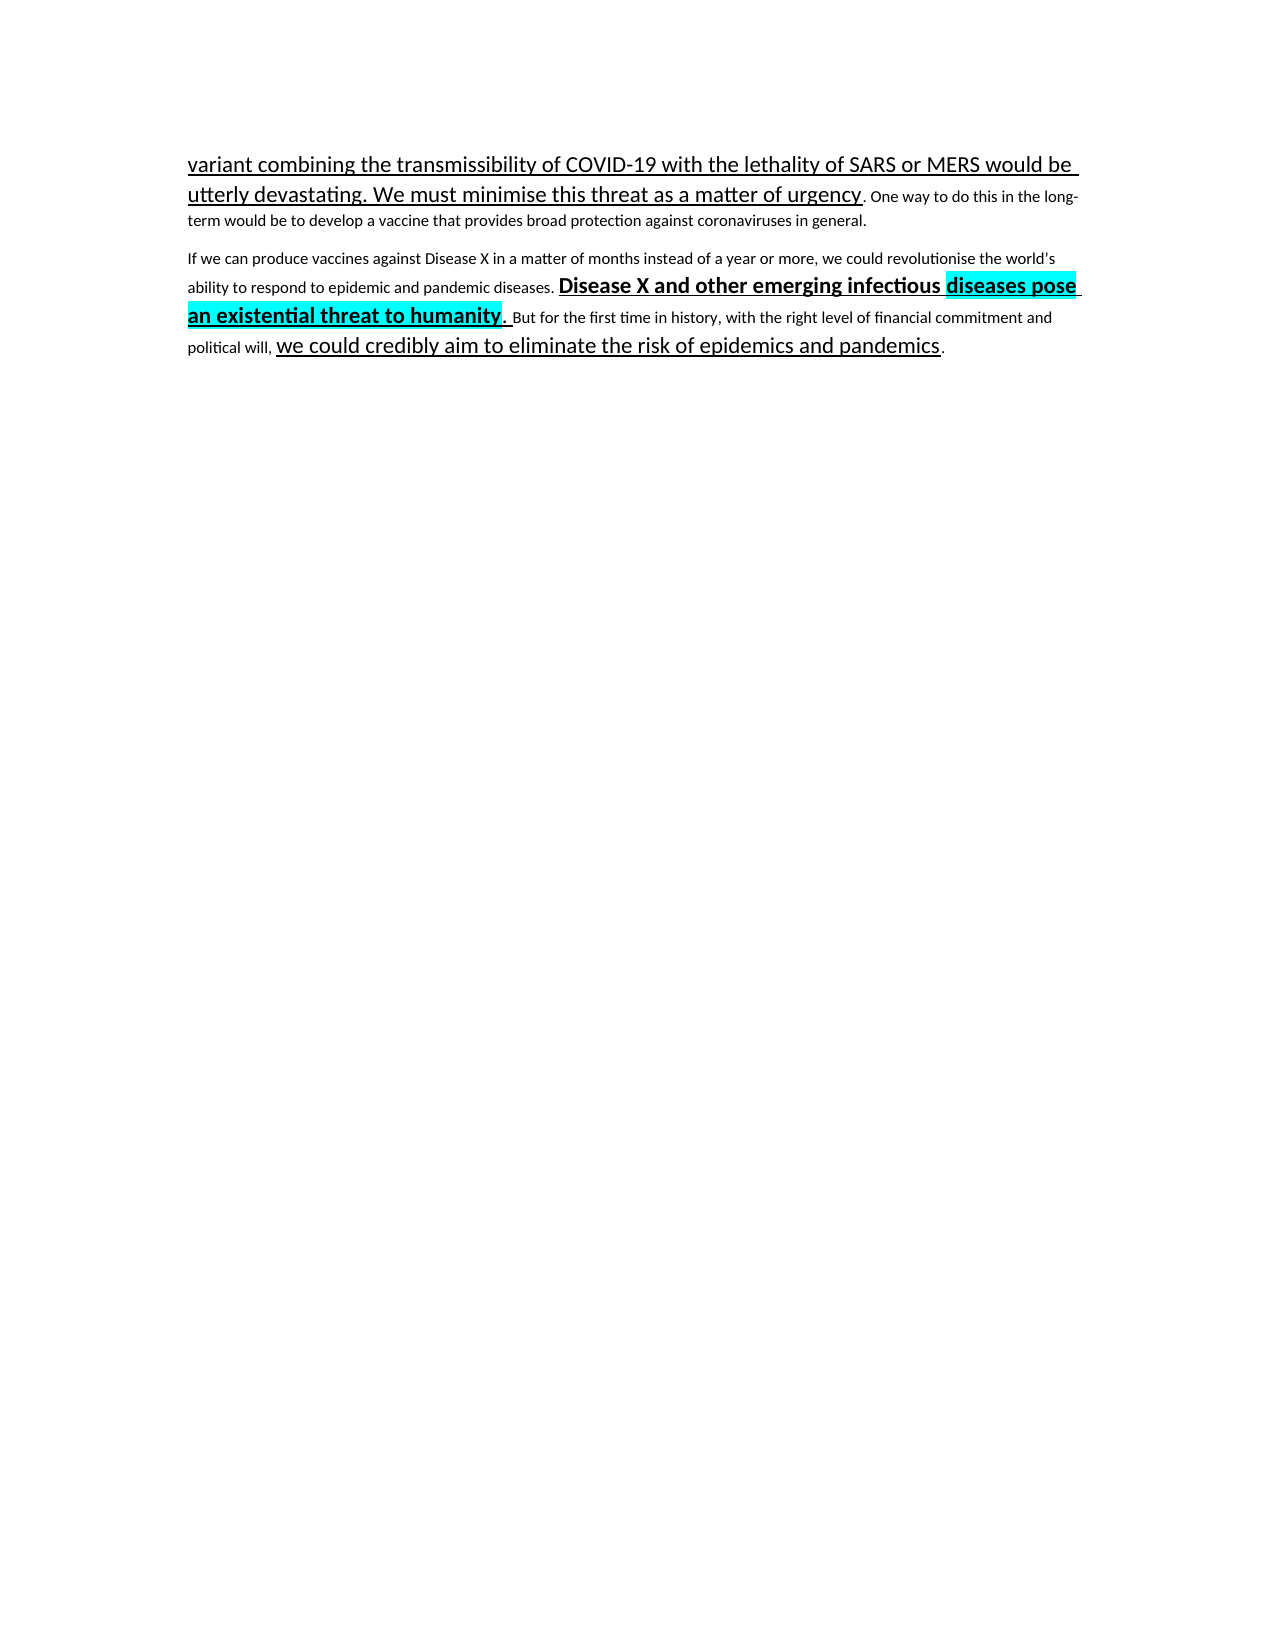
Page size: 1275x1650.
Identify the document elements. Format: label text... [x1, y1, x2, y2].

text If we can produce vaccines against Disease X in a matter of months instead of a year or more, we could revolutionise the world’s ability to respond to epidemic and pandemic diseases. Disease X and other emerging infectious diseases pose an existential threat to humanity. But for the first time in history, with the right level of financial commitment and political will, we could credibly aim to eliminate the risk of epidemics and pandemics. [187, 248, 1087, 359]
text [187, 150, 1087, 230]
